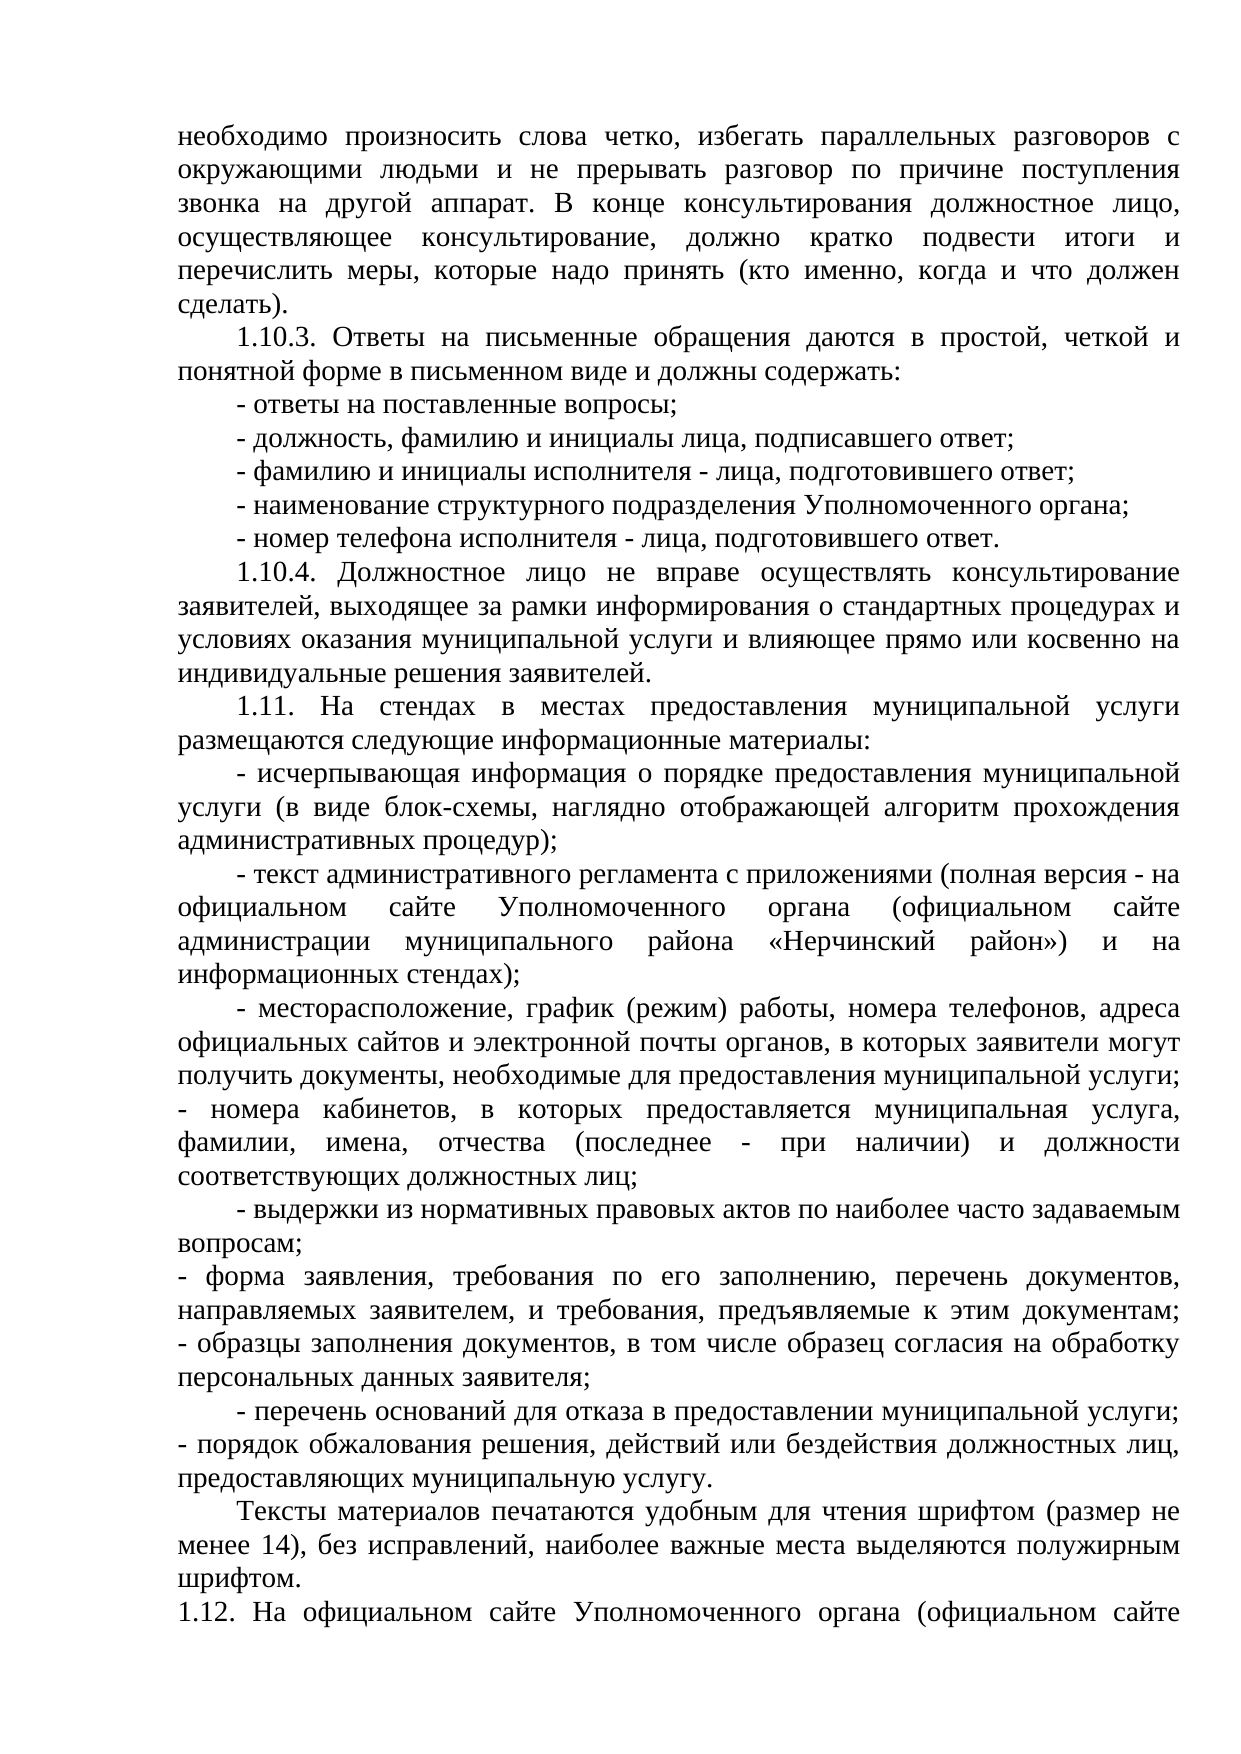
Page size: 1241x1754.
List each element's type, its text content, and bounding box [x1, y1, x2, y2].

text - текст административного регламента с приложениями (полная версия - на официальном сайте Уполномоченного органа (официальном сайте администрации муниципального района «Нерчинский район») и на информационных стендах); [177, 856, 1181, 990]
text - номер телефона исполнителя - лица, подготовившего ответ. [177, 521, 1181, 554]
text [177, 118, 1181, 319]
text - перечень оснований для отказа в предоставлении муниципальной услуги; - порядок обжалования решения, действий или бездействия должностных лиц, предоставляющих муниципальную услугу. [177, 1393, 1181, 1493]
text - выдержки из нормативных правовых актов по наиболее часто задаваемым вопросам; - форма заявления, требования по его заполнению, перечень документов, направляемых заявителем, и требования, предъявляемые к этим документам; - образцы заполнения документов, в том числе образец согласия на обработку персональных данных заявителя; [177, 1191, 1181, 1393]
text - месторасположение, график (режим) работы, номера телефонов, адреса официальных сайтов и электронной почты органов, в которых заявители могут получить документы, необходимые для предоставления муниципальной услуги; - номера кабинетов, в которых предоставляется муниципальная услуга, фамилии, имена, отчества (последнее - при наличии) и должности соответствующих должностных лиц; [177, 990, 1181, 1191]
text - ответы на поставленные вопросы; [177, 386, 1181, 420]
text 1.11. На стендах в местах предоставления муниципальной услуги размещаются следующие информационные материалы: [177, 688, 1181, 755]
text - исчерпывающая информация о порядке предоставления муниципальной услуги (в виде блок-схемы, наглядно отображающей алгоритм прохождения административных процедур); [177, 755, 1181, 856]
text - должность, фамилию и инициалы лица, подписавшего ответ; [177, 420, 1181, 453]
text 1.10.3. Ответы на письменные обращения даются в простой, четкой и понятной форме в письменном виде и должны содержать: [177, 319, 1181, 386]
text - фамилию и инициалы исполнителя - лица, подготовившего ответ; [177, 453, 1181, 487]
text 1.10.4. Должностное лицо не вправе осуществлять консультирование заявителей, выходящее за рамки информирования о стандартных процедурах и условиях оказания муниципальной услуги и влияющее прямо или косвенно на индивидуальные решения заявителей. [177, 554, 1181, 688]
text - наименование структурного подразделения Уполномоченного органа; [177, 487, 1181, 521]
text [177, 1493, 1181, 1627]
